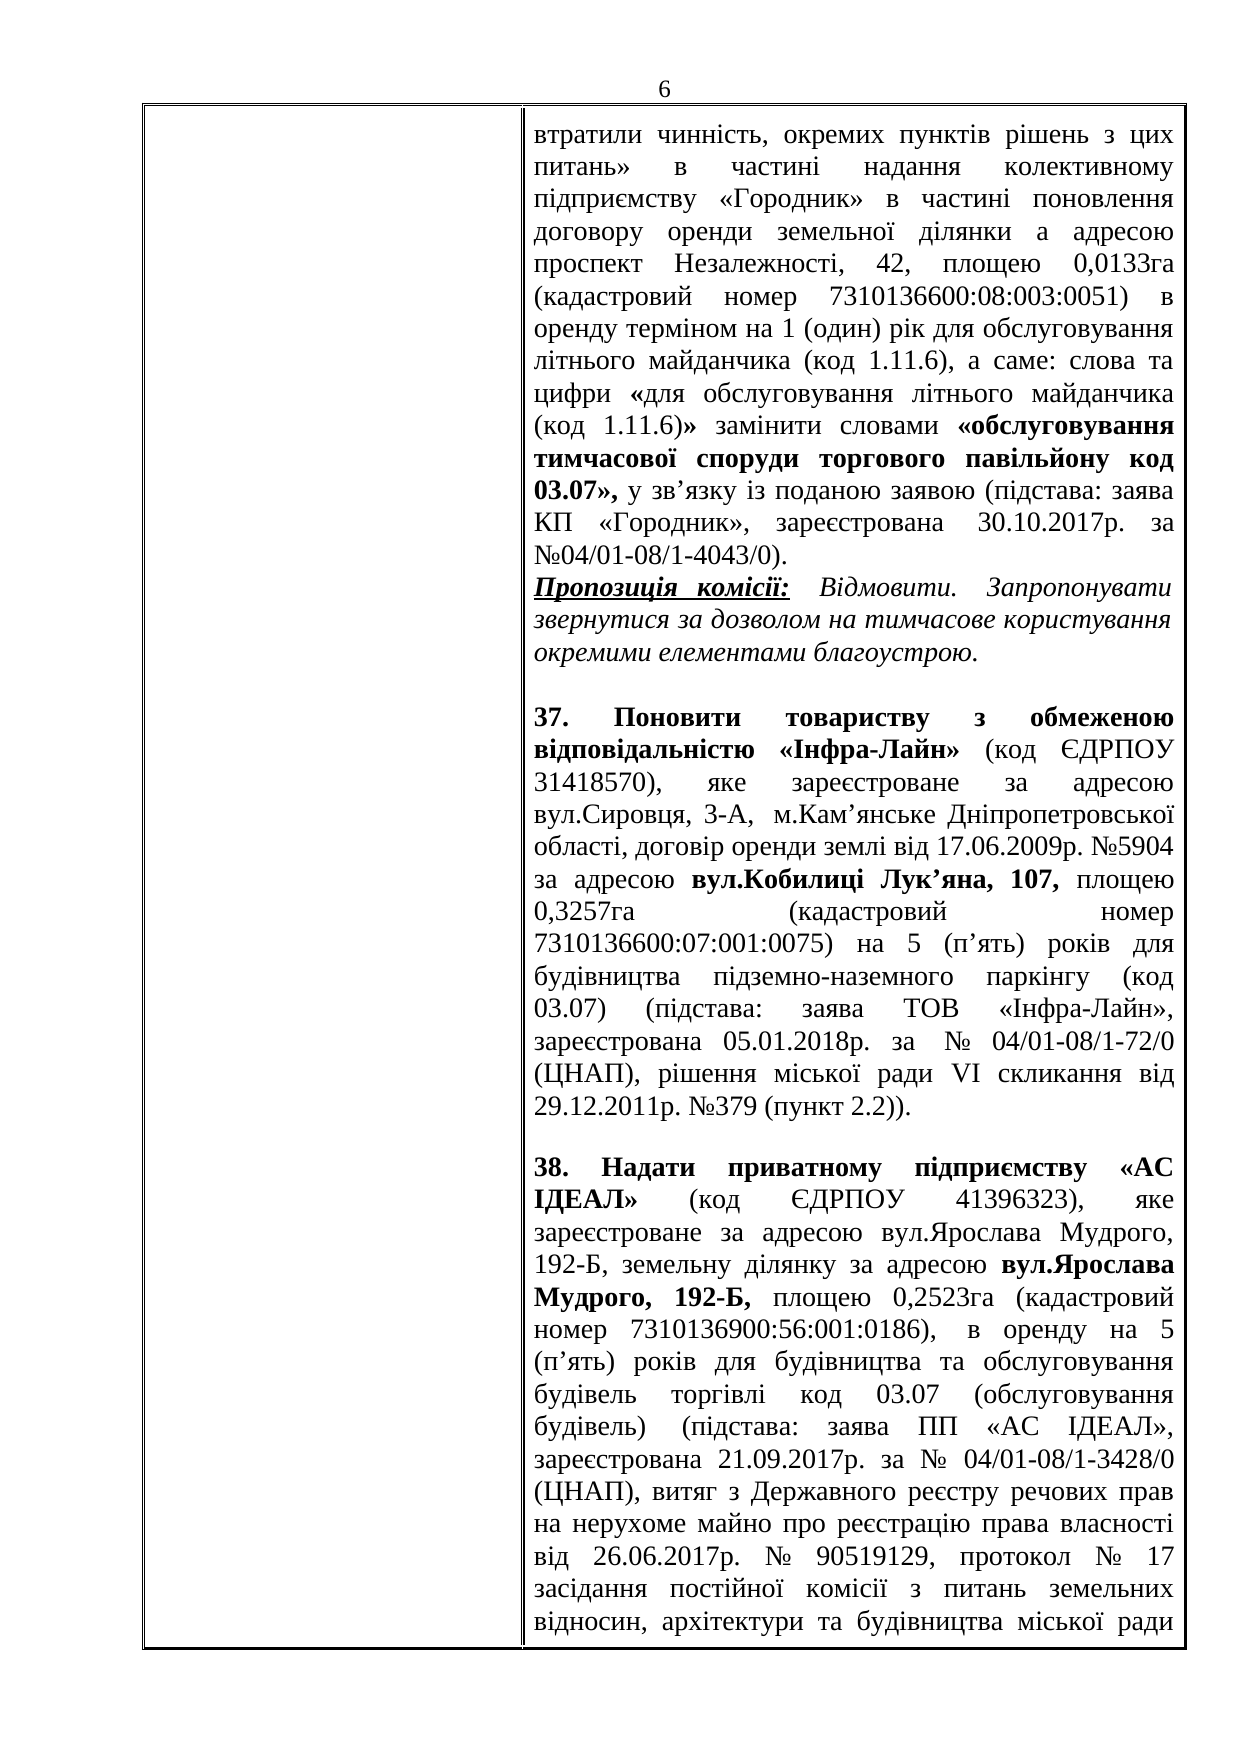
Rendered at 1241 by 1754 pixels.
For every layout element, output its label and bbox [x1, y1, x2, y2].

table_header [523, 106, 1184, 1647]
table_header [145, 104, 523, 1647]
